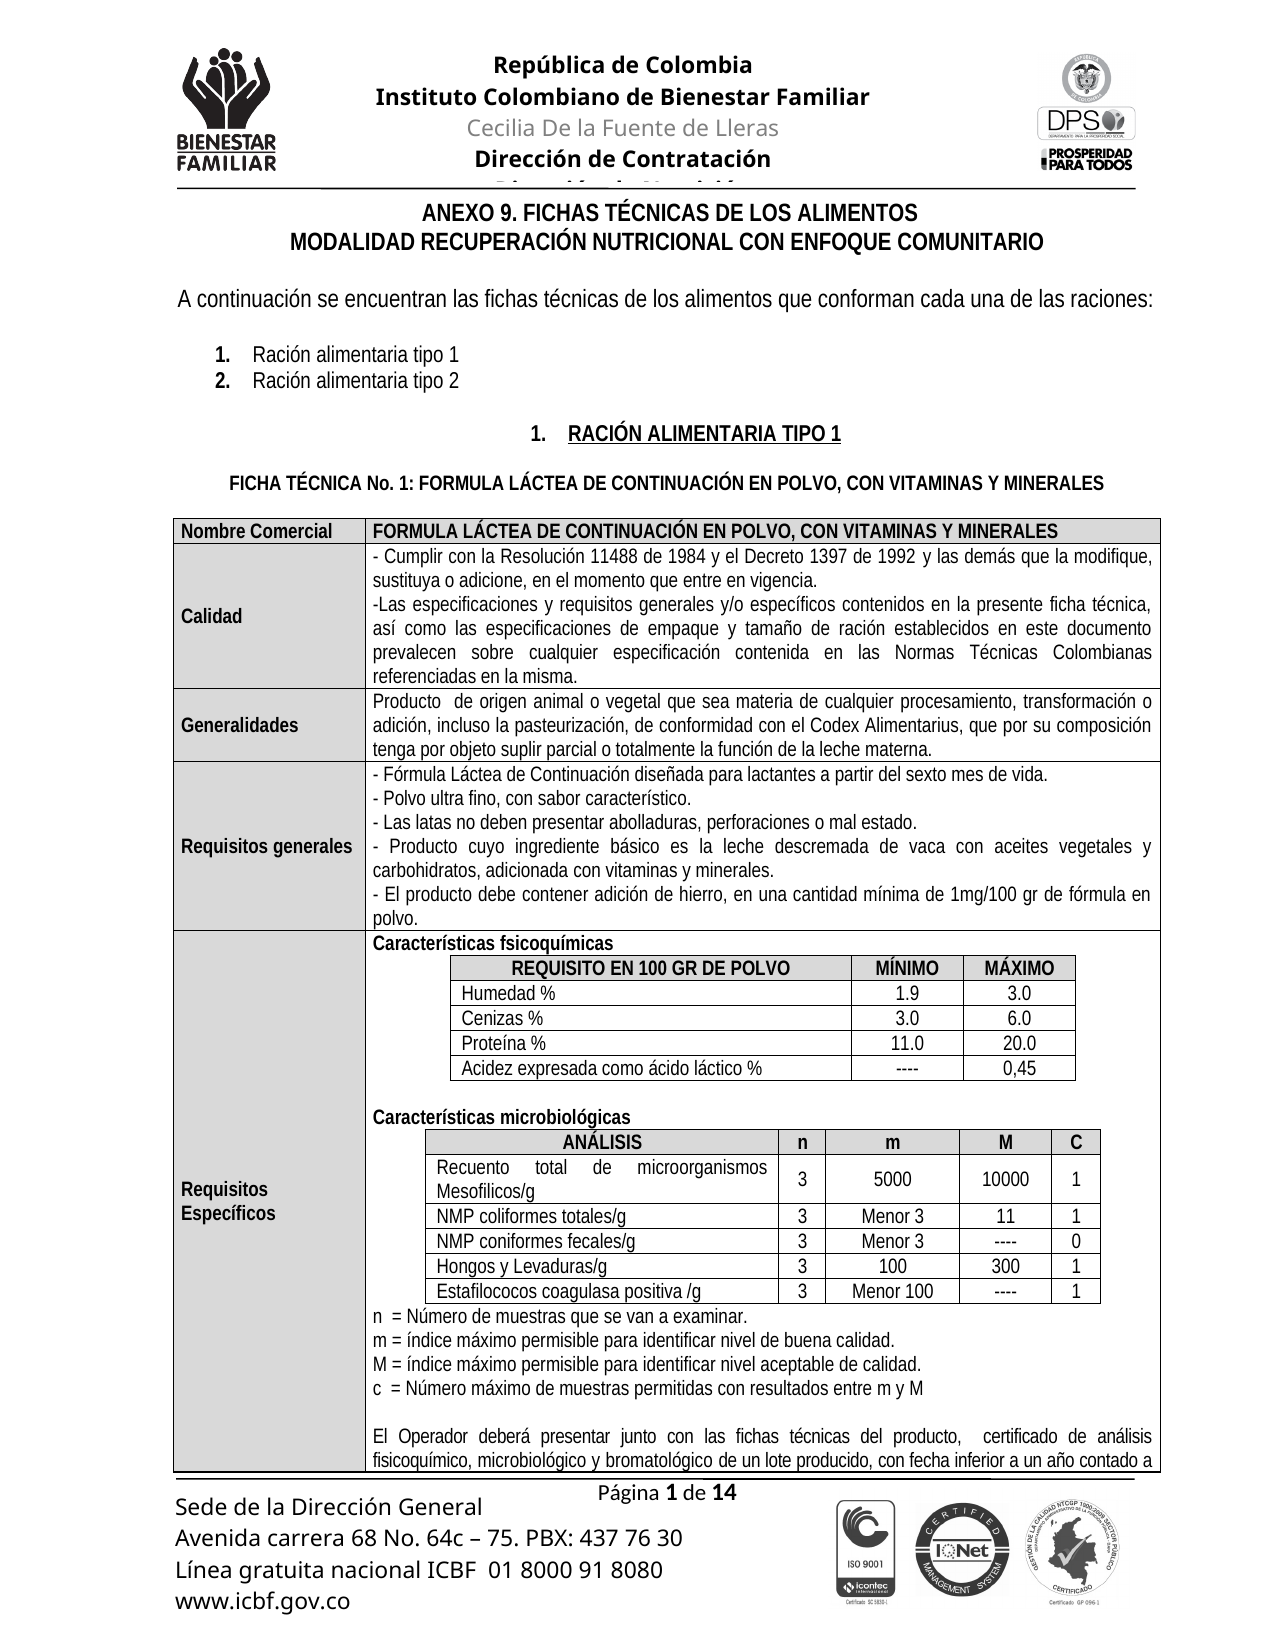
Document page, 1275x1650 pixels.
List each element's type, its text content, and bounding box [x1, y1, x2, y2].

picture [1036, 52, 1136, 171]
list Ración alimentaria tipo 2 [215, 367, 1157, 394]
text ANEXO 9. FICHAS TÉCNICAS DE LOS ALIMENTOS [177, 198, 1157, 226]
text FICHA TÉCNICA No. 1: FORMULA LÁCTEA DE CONTINUACIÓN EN POLVO, CON VITAMINAS Y MINERALES [177, 470, 1157, 494]
table_cell Calidad [174, 544, 365, 688]
table_cell Requisitos generales [174, 762, 365, 930]
table_header Nombre Comercial [174, 519, 365, 543]
table_cell Requisitos Específicos [174, 931, 365, 1471]
table_cell - Fórmula Láctea de Continuación diseñada para lactantes a partir del sexto mes de vida. - Polvo ultra fino, con sabor característico. - Las latas no deben presentar abolladuras, perforaciones o mal estado. - Producto cuyo ingrediente básico es la leche descremada de vaca con aceites vegetales y carbohidratos, adicionada con vitaminas y minerales. - El producto debe contener adición de hierro, en una cantidad mínima de 1mg/100 gr de fórmula en polvo. [366, 762, 1160, 930]
table_cell - Cumplir con la Resolución 11488 de 1984 y el Decreto 1397 de 1992 y las demás que la modifique, sustituya o adicione, en el momento que entre en vigencia. -Las especificaciones y requisitos generales y/o específicos contenidos en la presente ficha técnica, así como las especificaciones de empaque y tamaño de ración establecidos en este documento prevalecen sobre cualquier especificación contenida en las Normas Técnicas Colombianas referenciadas en la misma. [366, 544, 1160, 688]
list Ración alimentaria tipo 1 [215, 341, 1157, 367]
list RACIÓN ALIMENTARIA TIPO 1 [215, 420, 1157, 446]
table_header FORMULA LÁCTEA DE CONTINUACIÓN EN POLVO, CON VITAMINAS Y MINERALES [366, 519, 1160, 543]
table_cell Generalidades [174, 689, 365, 761]
text MODALIDAD RECUPERACIÓN NUTRICIONAL CON ENFOQUE COMUNITARIO [177, 226, 1157, 255]
picture [177, 48, 276, 171]
text A continuación se encuentran las fichas técnicas de los alimentos que conforman cada una de las raciones: [177, 284, 1157, 312]
table_cell Producto de origen animal o vegetal que sea materia de cualquier procesamiento, transformación o adición, incluso la pasteurización, de conformidad con el Codex Alimentarius, que por su composición tenga por objeto suplir parcial o totalmente la función de la leche materna. [366, 689, 1160, 761]
